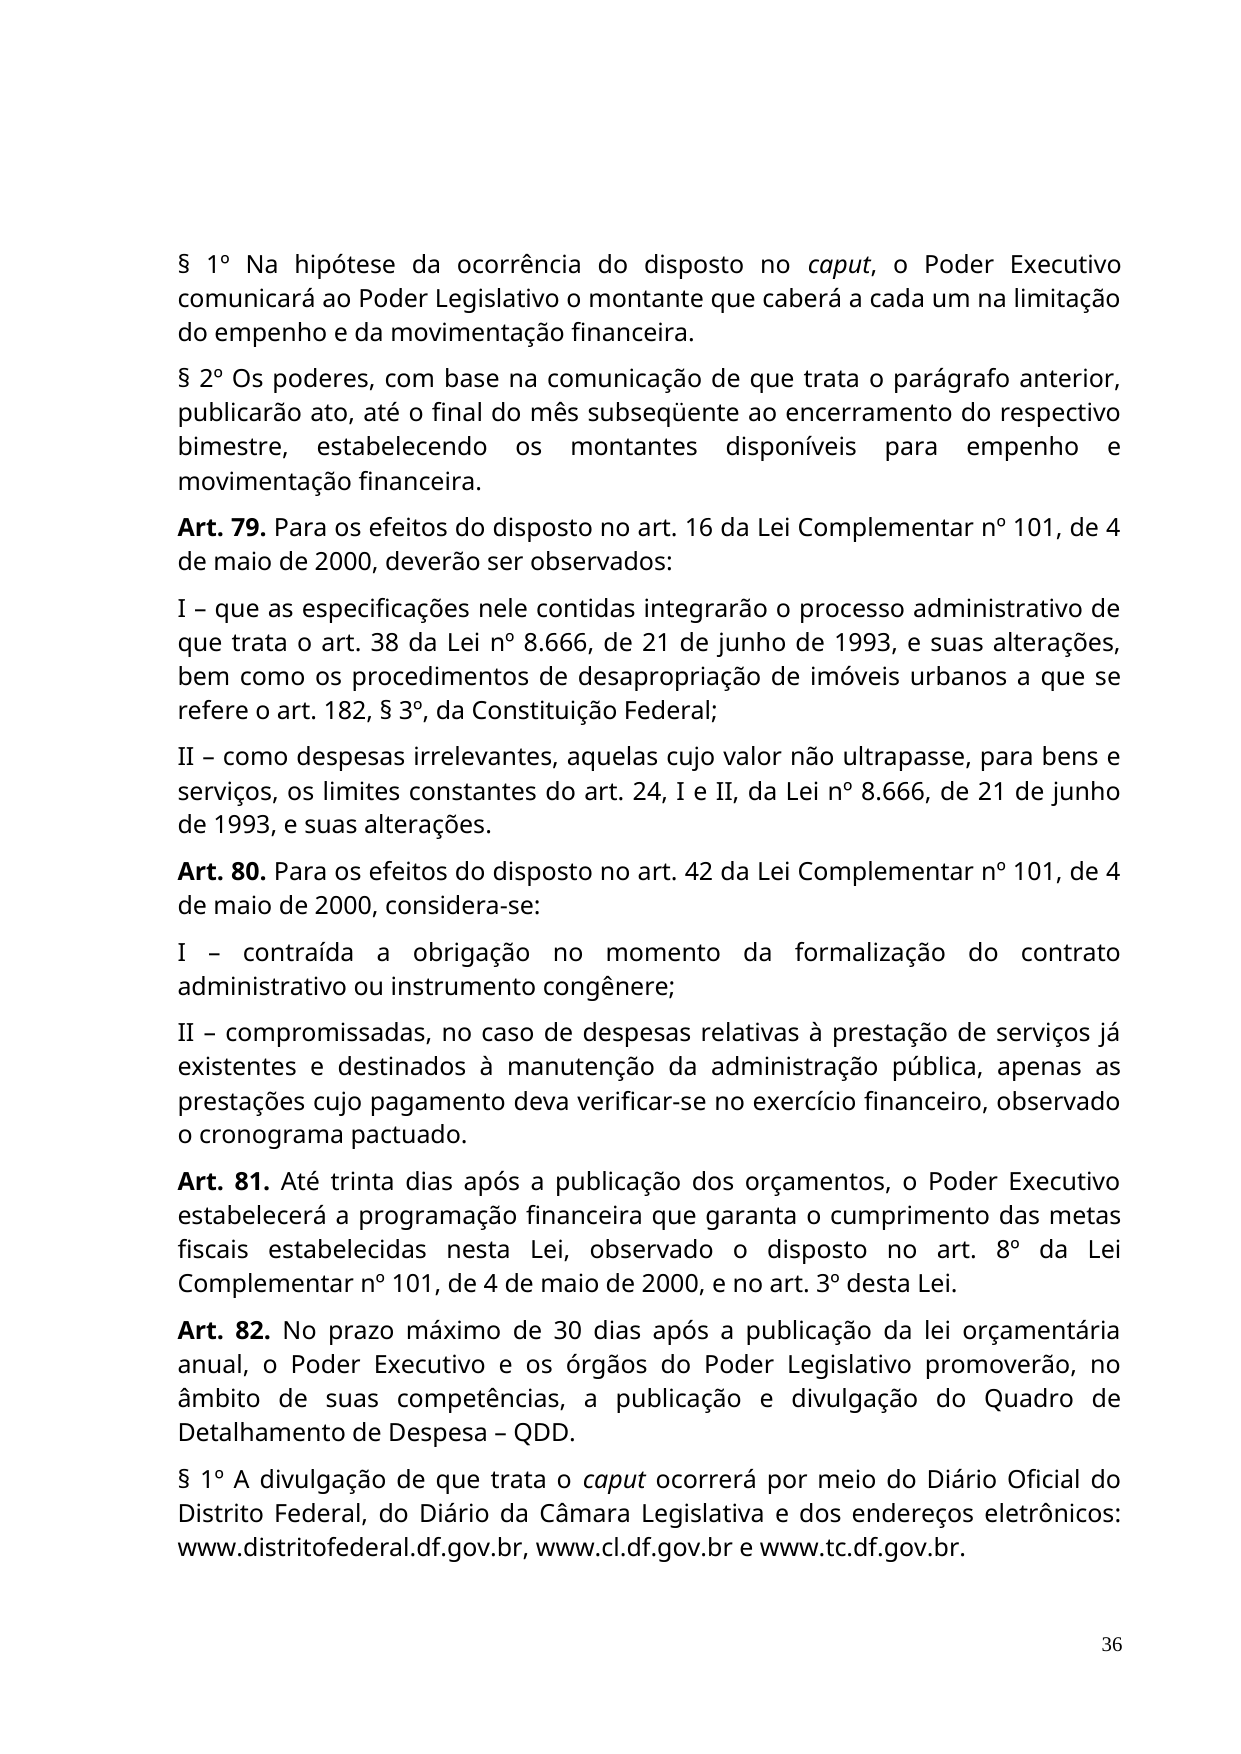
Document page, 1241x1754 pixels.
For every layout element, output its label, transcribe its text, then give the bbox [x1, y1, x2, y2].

text I – contraída a obrigação no momento da formalização do contrato administrativo ou instrumento congênere; [177, 934, 1122, 1002]
text Art. 82. No prazo máximo de 30 dias após a publicação da lei orçamentária anual, o Poder Executivo e os órgãos do Poder Legislativo promoverão, no âmbito de suas competências, a publicação e divulgação do Quadro de Detalhamento de Despesa – QDD. [177, 1312, 1122, 1449]
text Art. 81. Até trinta dias após a publicação dos orçamentos, o Poder Executivo estabelecerá a programação financeira que garanta o cumprimento das metas fiscais estabelecidas nesta Lei, observado o disposto no art. 8º da Lei Complementar nº 101, de 4 de maio de 2000, e no art. 3º desta Lei. [177, 1164, 1122, 1300]
text II – compromissadas, no caso de despesas relativas à prestação de serviços já existentes e destinados à manutenção da administração pública, apenas as prestações cujo pagamento deva verificar-se no exercício financeiro, observado o cronograma pactuado. [177, 1015, 1122, 1151]
text § 1º A divulgação de que trata o caput ocorrerá por meio do Diário Oficial do Distrito Federal, do Diário da Câmara Legislativa e dos endereços eletrônicos: www.distritofederal.df.gov.br, www.cl.df.gov.br e www.tc.df.gov.br. [177, 1461, 1122, 1563]
text I – que as especificações nele contidas integrarão o processo administrativo de que trata o art. 38 da Lei nº 8.666, de 21 de junho de 1993, e suas alterações, bem como os procedimentos de desapropriação de imóveis urbanos a que se refere o art. 182, § 3º, da Constituição Federal; [177, 590, 1122, 727]
text Art. 79. Para os efeitos do disposto no art. 16 da Lei Complementar nº 101, de 4 de maio de 2000, deverão ser observados: [177, 510, 1122, 578]
text Art. 80. Para os efeitos do disposto no art. 42 da Lei Complementar nº 101, de 4 de maio de 2000, considera-se: [177, 854, 1122, 922]
text § 2º Os poderes, com base na comunicação de que trata o parágrafo anterior, publicarão ato, até o final do mês subseqüente ao encerramento do respectivo bimestre, estabelecendo os montantes disponíveis para empenho e movimentação financeira. [177, 361, 1122, 497]
text § 1º Na hipótese da ocorrência do disposto no caput, o Poder Executivo comunicará ao Poder Legislativo o montante que caberá a cada um na limitação do empenho e da movimentação financeira. [177, 246, 1122, 348]
text II – como despesas irrelevantes, aquelas cujo valor não ultrapasse, para bens e serviços, os limites constantes do art. 24, I e II, da Lei nº 8.666, de 21 de junho de 1993, e suas alterações. [177, 739, 1122, 841]
